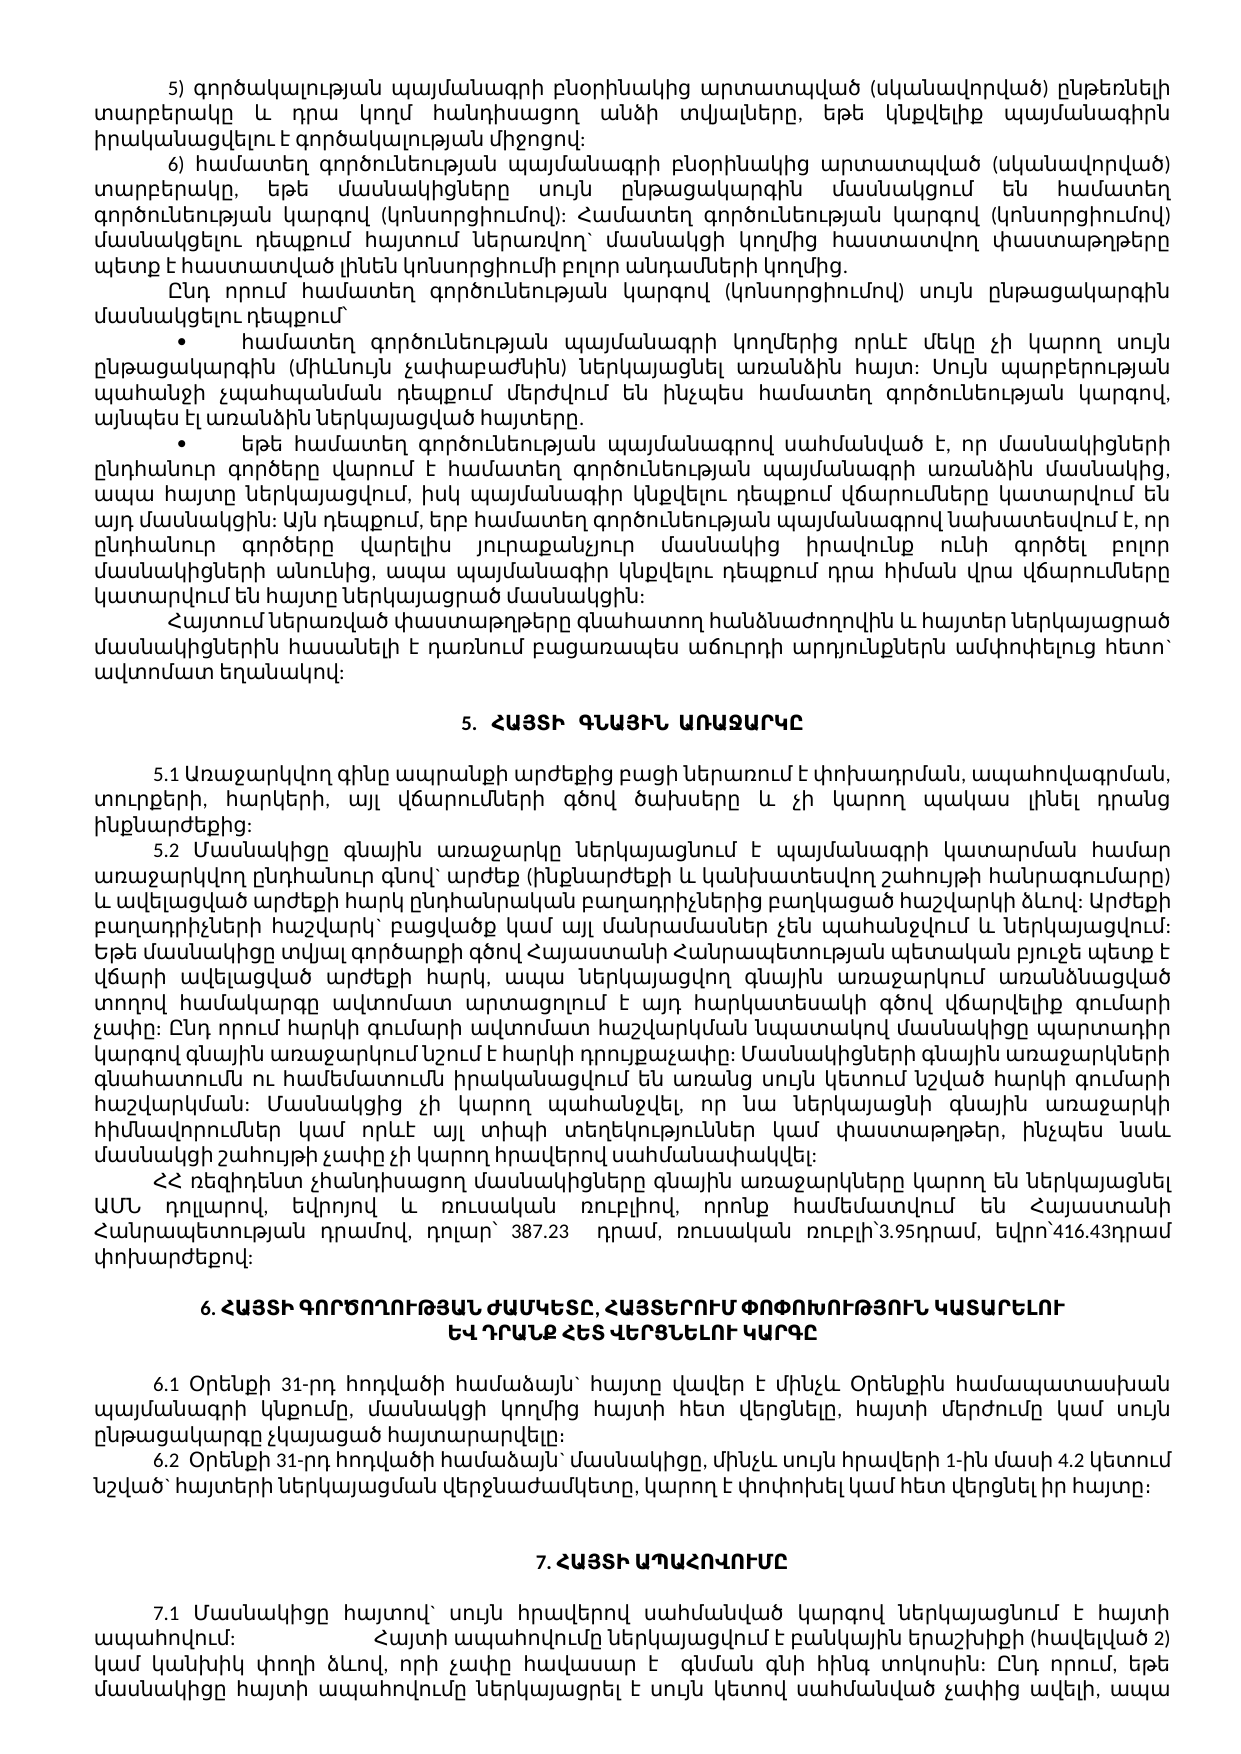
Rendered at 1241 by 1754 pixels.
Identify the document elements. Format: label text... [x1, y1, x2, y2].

list համատեղ գործունեության պայմանագրի կողմերից որևէ մեկը չի կարող սույն ընթացակարգին (միևնույն չափաբաժնին) ներկայացնել առանձին հայտ: Սույն պարբերության պահանջի չպահպանման դեպքում մերժվում են ինչպես համատեղ գործունեության կարգով, այնպես էլ առանձին ներկայացված հայտերը. [94, 329, 1171, 431]
text ԵՎ ԴՐԱՆՔ ՀԵՏ ՎԵՐՑՆԵԼՈՒ ԿԱՐԳԸ [94, 1320, 1171, 1346]
text 6.2 Օրենքի 31-րդ հոդվածի համաձայն` մասնակիցը, մինչև սույն հրավերի 1-ին մասի 4.2 կետում նշված` հայտերի ներկայացման վերջնաժամկետը, կարող է փոփոխել կամ հետ վերցնել իր հայտը։ [94, 1447, 1171, 1498]
text 6. ՀԱՅՏԻ ԳՈՐԾՈՂՈՒԹՅԱՆ ԺԱՄԿԵՏԸ, ՀԱՅՏԵՐՈՒՄ ՓՈՓՈԽՈՒԹՅՈՒՆ ԿԱՏԱՐԵԼՈՒ [94, 1295, 1171, 1320]
text 7. ՀԱՅՏԻ ԱՊԱՀՈՎՈՒՄԸ [94, 1549, 1171, 1574]
text 6.1 Օրենքի 31-րդ հոդվածի համաձայն` հայտը վավեր է մինչև Օրենքին համապատասխան պայմանագրի կնքումը, մասնակցի կողմից հայտի հետ վերցնելը, հայտի մերժումը կամ սույն ընթացակարգը չկայացած հայտարարվելը։ [94, 1371, 1171, 1447]
text ՀՀ ռեզիդենտ չհանդիսացող մասնակիցները գնային առաջարկները կարող են ներկայացնել ԱՄՆ դոլլարով, եվրոյով և ռուսական ռուբլիով, որոնք համեմատվում են Հայաստանի Հանրապետության դրամով, դոլար՝ 387.23 դրամ, ռուսական ռուբլի՝3.95դրամ, եվրո՝416.43դրամ փոխարժեքով: [94, 1168, 1171, 1269]
text 5.1 Առաջարկվող գինը ապրանքի արժեքից բացի ներառում է փոխադրման, ապահովագրման, տուրքերի, հարկերի, այլ վճարումների գծով ծախսերը և չի կարող պակաս լինել դրանց ինքնարժեքից: [94, 761, 1171, 837]
text 6) համատեղ գործունեության պայմանագրի բնօրինակից արտատպված (սկանավորված) տարբերակը, եթե մասնակիցները սույն ընթացակարգին մասնակցում են համատեղ գործունեության կարգով (կոնսորցիումով): Համատեղ գործունեության կարգով (կոնսորցիումով) մասնակցելու դեպքում հայտում ներառվող` մասնակցի կողմից հաստատվող փաստաթղթերը պետք է հաստատված լինեն կոնսորցիումի բոլոր անդամների կողմից. [94, 151, 1171, 278]
text Հայտում ներառված փաստաթղթերը գնահատող հանձնաժողովին և հայտեր ներկայացրած մասնակիցներին հասանելի է դառնում բացառապես աճուրդի արդյունքներն ամփոփելուց հետո` ավտոմատ եղանակով: [94, 609, 1171, 685]
text 5. ՀԱՅՏԻ ԳՆԱՅԻՆ ԱՌԱՋԱՐԿԸ [94, 710, 1171, 736]
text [94, 1600, 1171, 1702]
list եթե համատեղ գործունեության պայմանագրով սահմանված է, որ մասնակիցների ընդհանուր գործերը վարում է համատեղ գործունեության պայմանագրի առանձին մասնակից, ապա հայտը ներկայացվում, իսկ պայմանագիր կնքվելու դեպքում վճարումները կատարվում են այդ մասնակցին: Այն դեպքում, երբ համատեղ գործունեության պայմանագրով նախատեսվում է, որ ընդհանուր գործերը վարելիս յուրաքանչյուր մասնակից իրավունք ունի գործել բոլոր մասնակիցների անունից, ապա պայմանագիր կնքվելու դեպքում դրա հիման վրա վճարումները կատարվում են հայտը ներկայացրած մասնակցին: [94, 431, 1171, 609]
text 5.2 Մասնակիցը գնային առաջարկը ներկայացնում է պայմանագրի կատարման համար առաջարկվող ընդհանուր գնով` արժեք (ինքնարժեքի և կանխատեսվող շահույթի հանրագումարը) և ավելացված արժեքի հարկ ընդհանրական բաղադրիչներից բաղկացած հաշվարկի ձևով: Արժեքի բաղադրիչների հաշվարկ` բացվածք կամ այլ մանրամասներ չեն պահանջվում և ներկայացվում: Եթե մասնակիցը տվյալ գործարքի գծով Հայաստանի Հանրապետության պետական բյուջե պետք է վճարի ավելացված արժեքի հարկ, ապա ներկայացվող գնային առաջարկում առանձնացված տողով համակարգը ավտոմատ արտացոլում է այդ հարկատեսակի գծով վճարվելիք գումարի չափը: Ընդ որում հարկի գումարի ավտոմատ հաշվարկման նպատակով մասնակիցը պարտադիր կարգով գնային առաջարկում նշում է հարկի դրույքաչափը: Մասնակիցների գնային առաջարկների գնահատումն ու համեմատումն իրականացվում են առանց սույն կետում նշված հարկի գումարի հաշվարկման: Մասնակցից չի կարող պահանջվել, որ նա ներկայացնի գնային առաջարկի հիմնավորումներ կամ որևէ այլ տիպի տեղեկություններ կամ փաստաթղթեր, ինչպես նաև մասնակցի շահույթի չափը չի կարող հրավերով սահմանափակվել: [94, 837, 1171, 1168]
text Ընդ որում համատեղ գործունեության կարգով (կոնսորցիումով) սույն ընթացակարգին մասնակցելու դեպքում՝ [94, 278, 1171, 329]
text 5) գործակալության պայմանագրի բնօրինակից արտատպված (սկանավորված) ընթեռնելի տարբերակը և դրա կողմ հանդիսացող անձի տվյալները, եթե կնքվելիք պայմանագիրն իրականացվելու է գործակալության միջոցով: [94, 75, 1171, 151]
